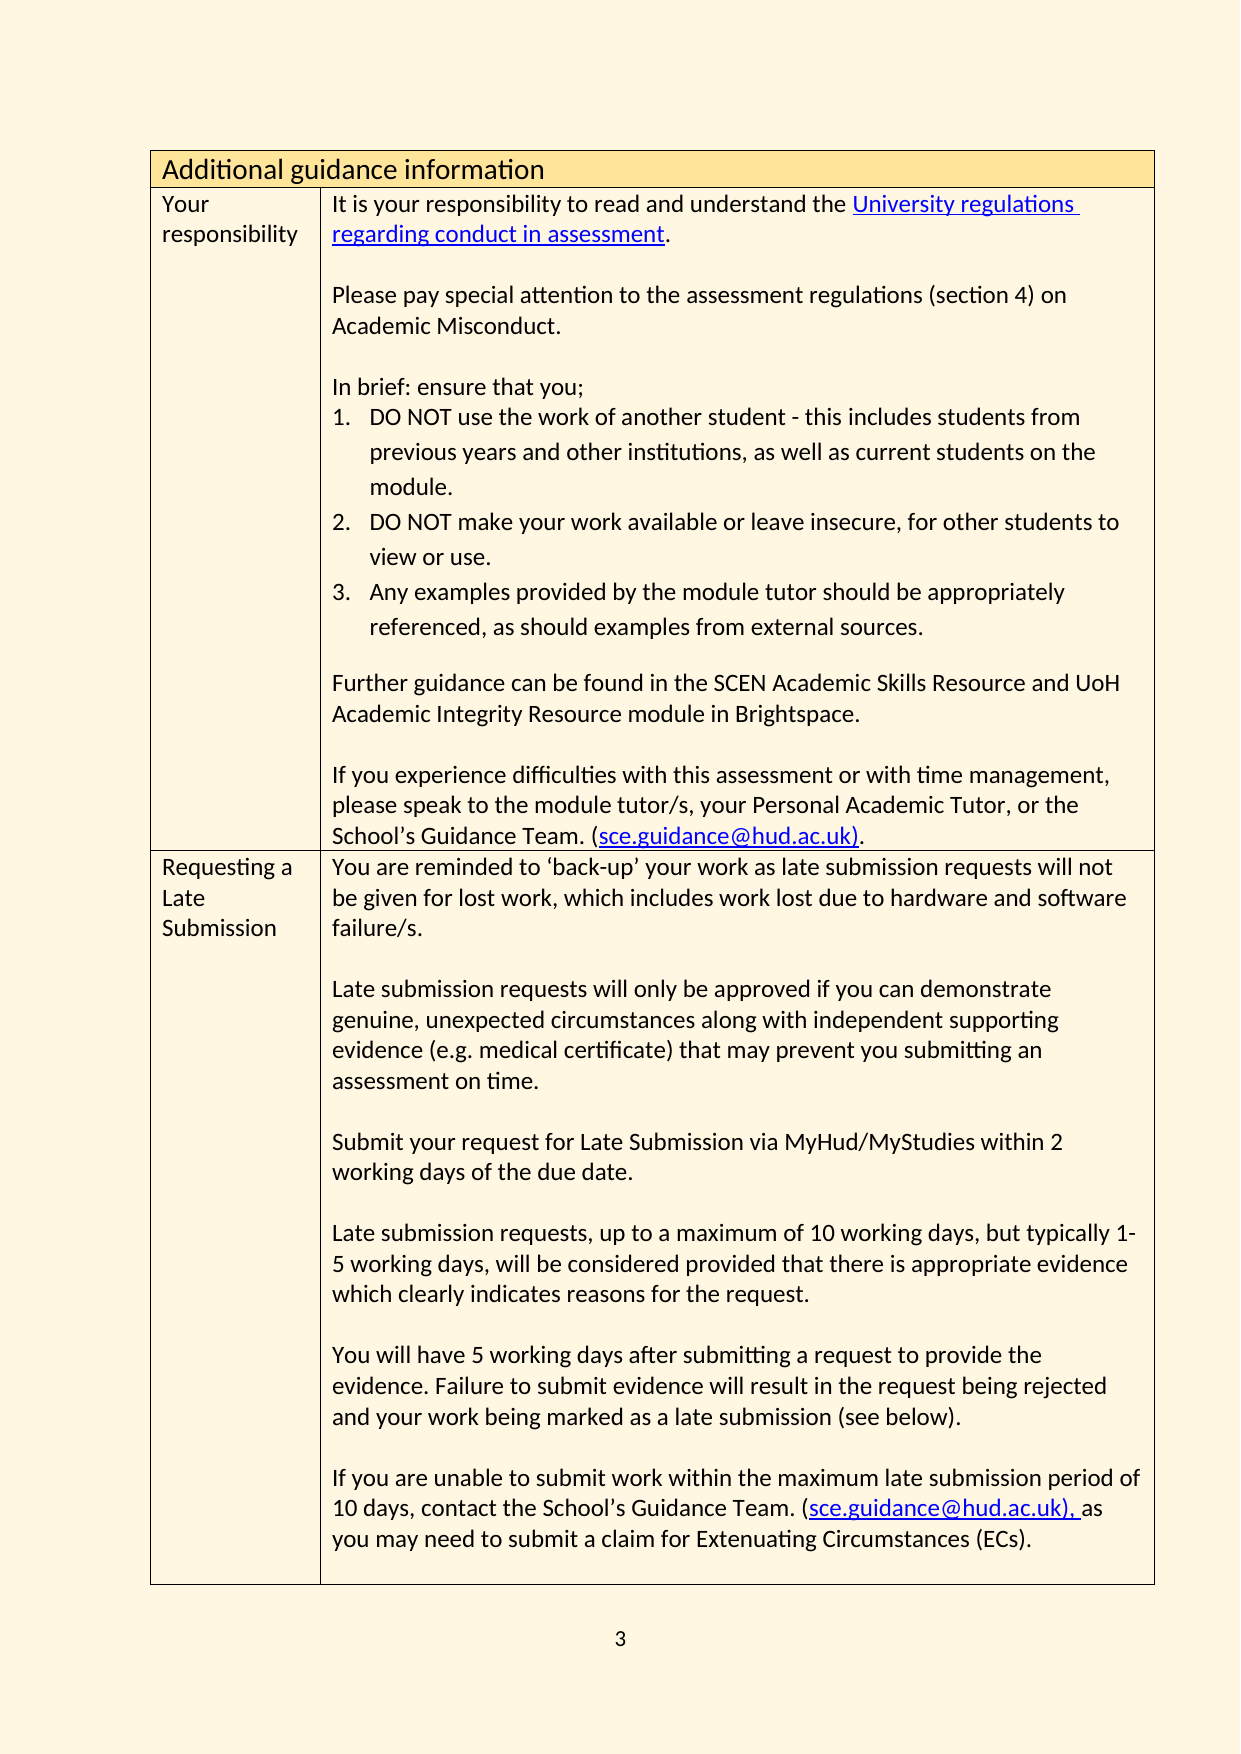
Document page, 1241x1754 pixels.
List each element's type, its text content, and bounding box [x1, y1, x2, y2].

table_cell It is your responsibility to read and understand the University regulations regarding conduct in assessment. Please pay special attention to the assessment regulations (section 4) on Academic Misconduct. In brief: ensure that you; DO NOT use the work of another student - this includes students from previous years and other institutions, as well as current students on the module. DO NOT make your work available or leave insecure, for other students to view or use. Any examples provided by the module tutor should be appropriately referenced, as should examples from external sources. Further guidance can be found in the SCEN Academic Skills Resource and UoH Academic Integrity Resource module in Brightspace. If you experience difficulties with this assessment or with time management, please speak to the module tutor/s, your Personal Academic Tutor, or the School’s Guidance Team. (sce.guidance@hud.ac.uk). [321, 188, 1154, 850]
table_header Additional guidance information [151, 151, 1154, 187]
table_cell You are reminded to ‘back-up’ your work as late submission requests will not be given for lost work, which includes work lost due to hardware and software failure/s. Late submission requests will only be approved if you can demonstrate genuine, unexpected circumstances along with independent supporting evidence (e.g. medical certificate) that may prevent you submitting an assessment on time. Submit your request for Late Submission via MyHud/MyStudies within 2 working days of the due date. Late submission requests, up to a maximum of 10 working days, but typically 1-5 working days, will be considered provided that there is appropriate evidence which clearly indicates reasons for the request. You will have 5 working days after submitting a request to provide the evidence. Failure to submit evidence will result in the request being rejected and your work being marked as a late submission (see below). If you are unable to submit work within the maximum late submission period of 10 days, contact the School’s Guidance Team. (sce.guidance@hud.ac.uk), as you may need to submit a claim for Extenuating Circumstances (ECs). [321, 851, 1154, 1584]
table_cell Your responsibility [151, 188, 320, 850]
table_cell Requesting a Late Submission [151, 851, 320, 1584]
